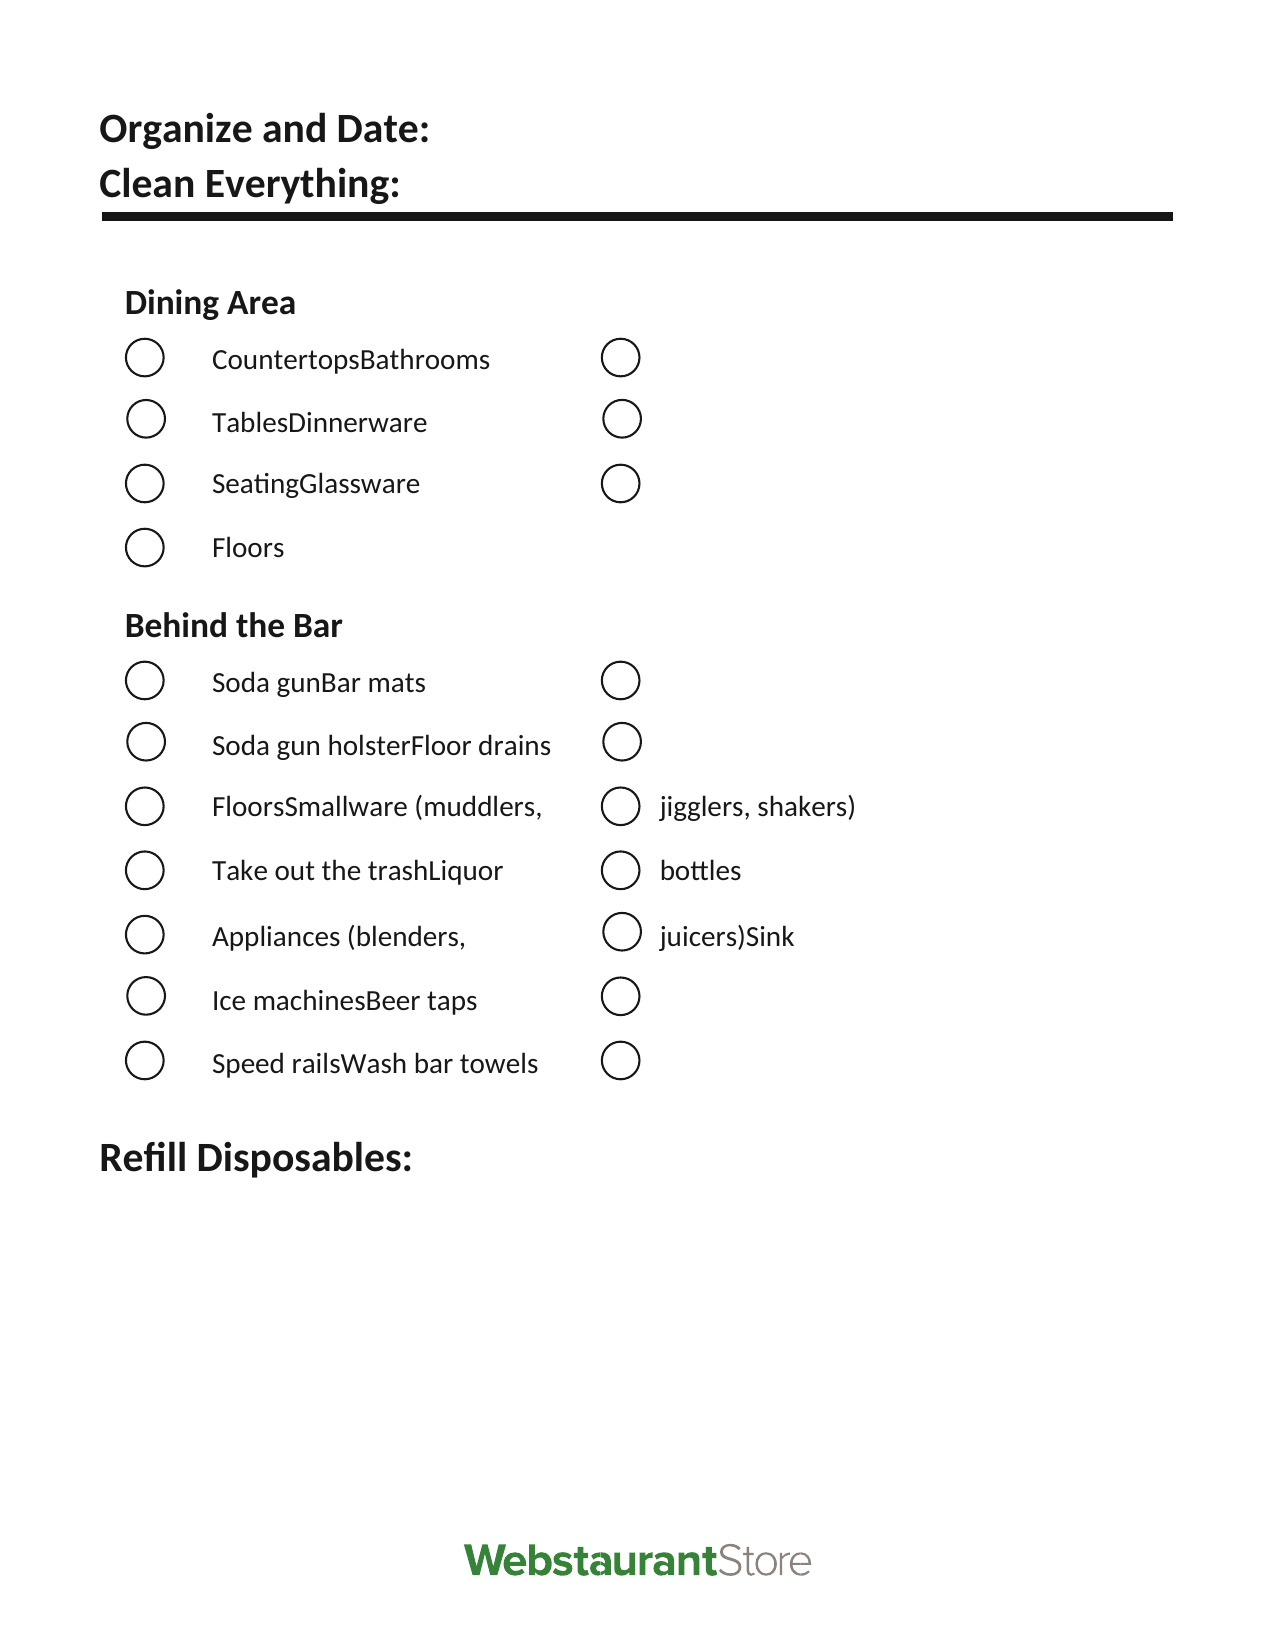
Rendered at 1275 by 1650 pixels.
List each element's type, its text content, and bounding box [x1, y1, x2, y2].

text Floors [128, 530, 162, 565]
text SeatingGlassware [128, 466, 162, 501]
text Speed railsWash bar towels [624, 1046, 1173, 1081]
text Clean Everything: [99, 157, 1173, 208]
text Soda gunBar mats [603, 664, 638, 698]
text Soda gunBar mats [128, 664, 162, 698]
text Take out the trashLiquor bottles [155, 852, 611, 888]
text Speed railsWash bar towels [148, 1046, 617, 1081]
text Dining Area [124, 280, 1173, 323]
text CountertopsBathrooms [628, 341, 1173, 377]
text Floors [154, 529, 1173, 565]
text Ice machinesBeer taps [126, 982, 1173, 1018]
text Appliances (blenders, juicers)Sink [153, 918, 1173, 954]
text Soda gunBar mats [154, 664, 611, 699]
text Take out the trashLiquor bottles [631, 852, 1173, 888]
text Soda gun holsterFloor drains [126, 727, 1173, 763]
text SeatingGlassware [156, 466, 609, 501]
text Organize and Date: [99, 102, 1173, 152]
text SeatingGlassware [603, 466, 638, 501]
text FloorsSmallware (muddlers, jigglers, shakers) [631, 788, 1173, 824]
text Behind the Bar [124, 603, 1173, 646]
text SeatingGlassware [632, 466, 1173, 501]
text TablesDinnerware [126, 404, 1173, 440]
text Soda gunBar mats [630, 664, 1173, 699]
text Refill Disposables: [99, 1131, 1173, 1181]
text FloorsSmallware (muddlers, jigglers, shakers) [155, 788, 611, 824]
text CountertopsBathrooms [152, 341, 613, 377]
